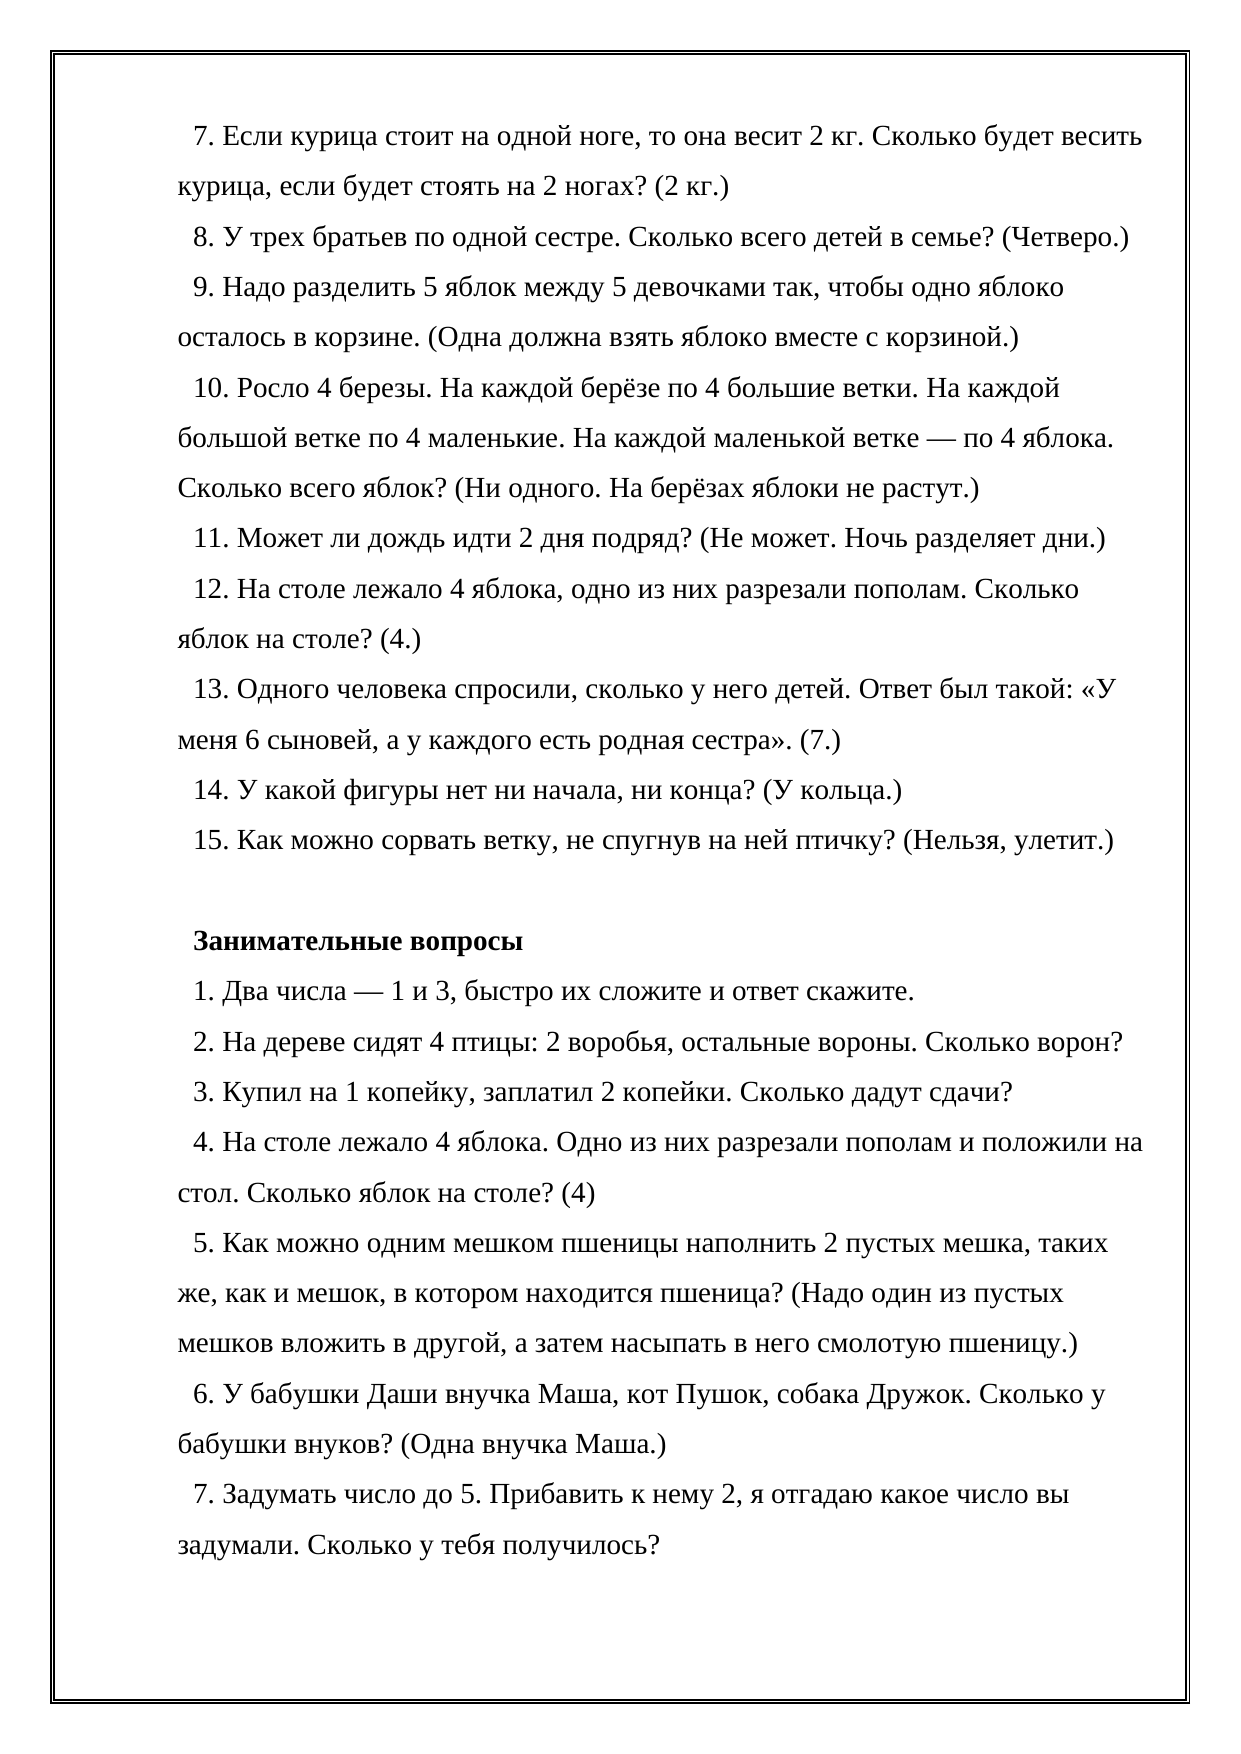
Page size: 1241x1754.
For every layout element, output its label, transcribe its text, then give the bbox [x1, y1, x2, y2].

text 12. На столе лежало 4 яблока, одно из них разрезали пополам. Сколько яблок на столе? (4.) [177, 571, 1152, 655]
text 6. У бабушки Даши внучка Маша, кот Пушок, собака Дружок. Сколько у бабушки внуков? (Одна внучка Маша.) [177, 1376, 1152, 1460]
text 15. Как можно сорвать ветку, не спугнув на ней птичку? (Нельзя, улетит.) [177, 822, 1152, 856]
text 9. Надо разделить 5 яблок между 5 девочками так, чтобы одно яблоко осталось в корзине. (Одна должна взять яблоко вместе с корзиной.) [177, 269, 1152, 353]
text 11. Может ли дождь идти 2 дня подряд? (Не может. Ночь разделяет дни.) [177, 521, 1152, 554]
text 3. Купил на 1 копейку, заплатил 2 копейки. Сколько дадут сдачи? [177, 1074, 1152, 1108]
text 4. На столе лежало 4 яблока. Одно из них разрезали пополам и положили на стол. Сколько яблок на столе? (4) [177, 1124, 1152, 1208]
text 1. Два числа — 1 и 3, быстро их сложите и ответ скажите. [177, 973, 1152, 1007]
text 7. Задумать число до 5. Прибавить к нему 2, я отгадаю какое число вы задумали. Сколько у тебя получилось? [177, 1477, 1152, 1560]
text 8. У трех братьев по одной сестре. Сколько всего детей в семье? (Четверо.) [177, 219, 1152, 252]
text 7. Если курица стоит на одной ноге, то она весит 2 кг. Сколько будет весить курица, если будет стоять на 2 ногах? (2 кг.) [177, 118, 1152, 202]
text 14. У какой фигуры нет ни начала, ни конца? (У кольца.) [177, 772, 1152, 806]
text 5. Как можно одним мешком пшеницы наполнить 2 пустых мешка, таких же, как и мешок, в котором находится пшеница? (Надо один из пустых мешков вложить в другой, а затем насыпать в него смолотую пшеницу.) [177, 1225, 1152, 1359]
text Занимательные вопросы [177, 923, 1152, 957]
text 13. Одного человека спросили, сколько у него детей. Ответ был такой: «У меня 6 сыновей, а у каждого есть родная сестра». (7.) [177, 672, 1152, 755]
text 10. Росло 4 березы. На каждой берёзе по 4 большие ветки. На каждой большой ветке по 4 маленькие. На каждой маленькой ветке — по 4 яблока. Сколько всего яблок? (Ни одного. На берёзах яблоки не растут.) [177, 370, 1152, 504]
text 2. На дереве сидят 4 птицы: 2 воробья, остальные вороны. Сколько ворон? [177, 1024, 1152, 1057]
